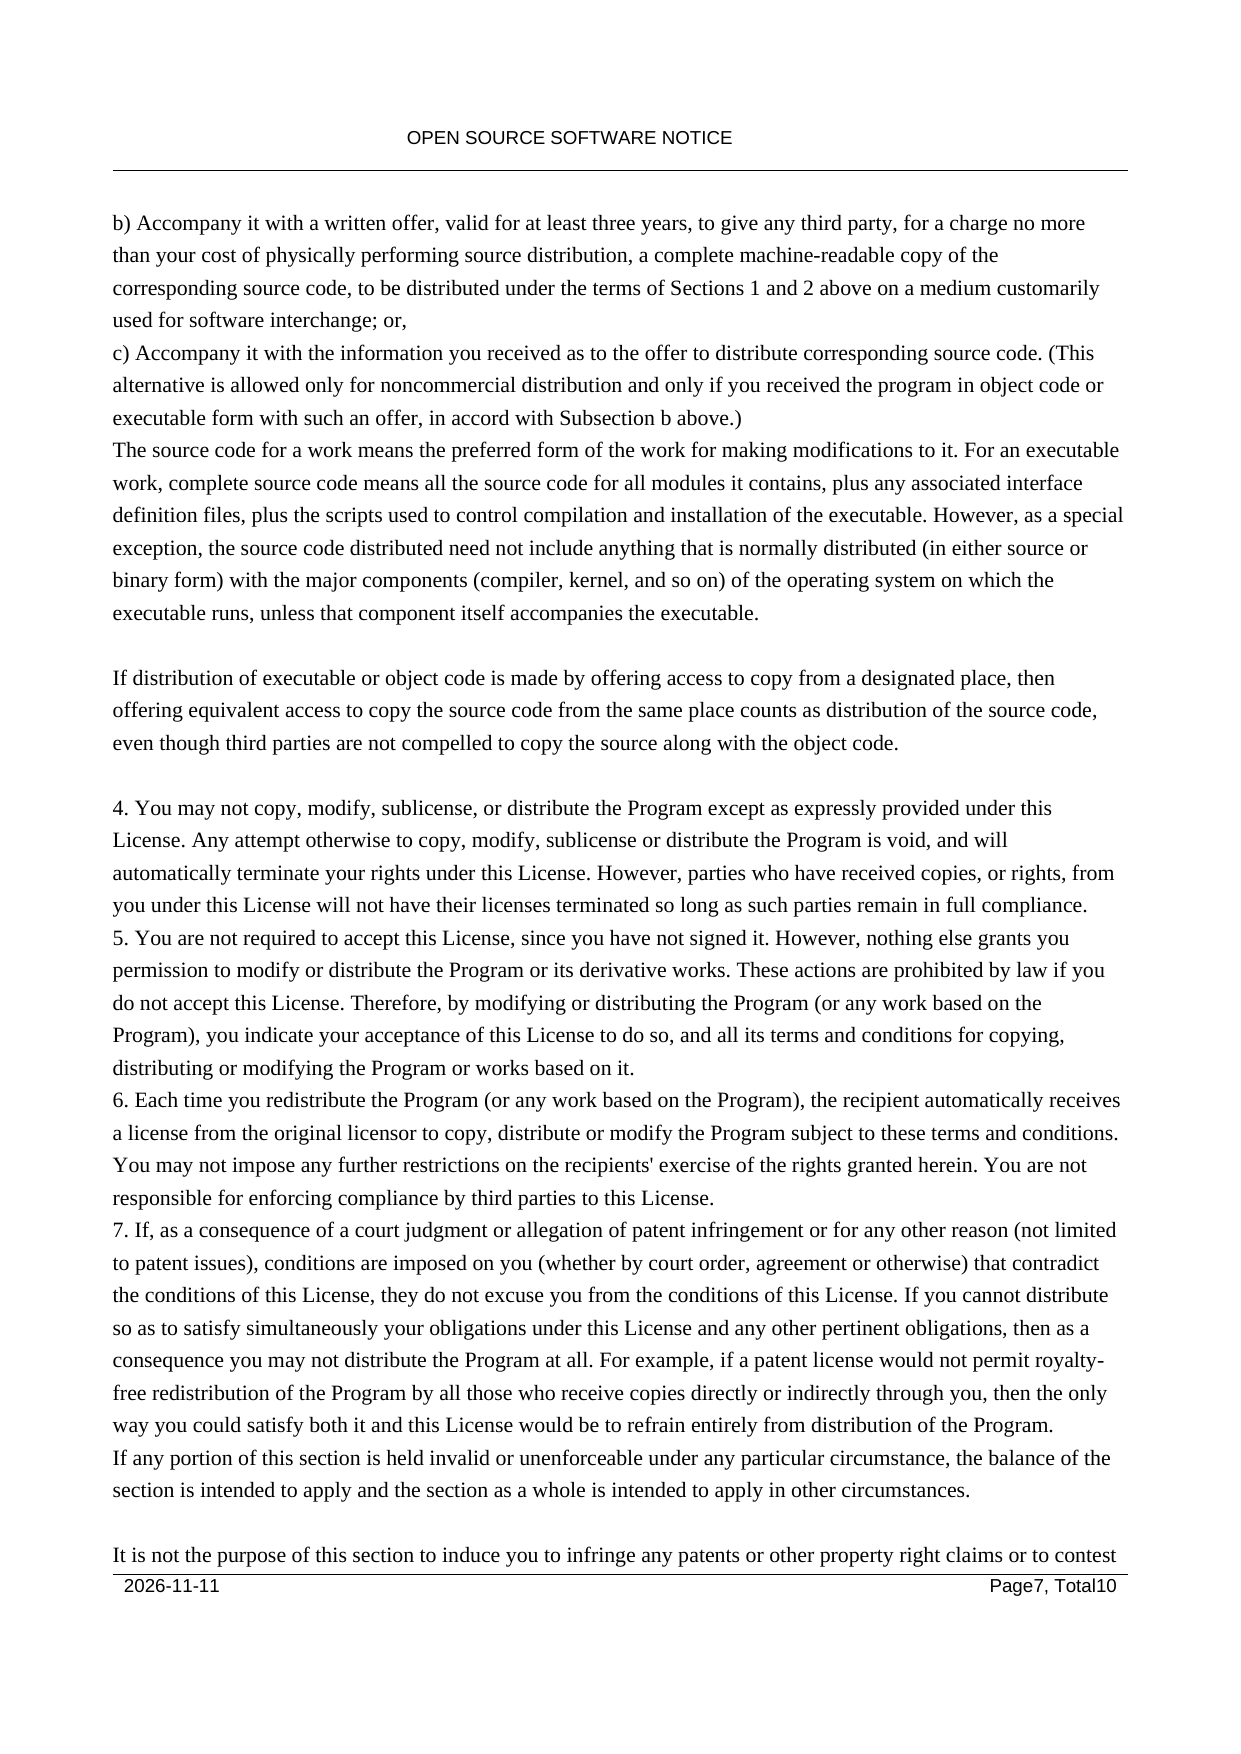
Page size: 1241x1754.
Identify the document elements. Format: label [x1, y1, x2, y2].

text [112, 206, 1128, 1571]
